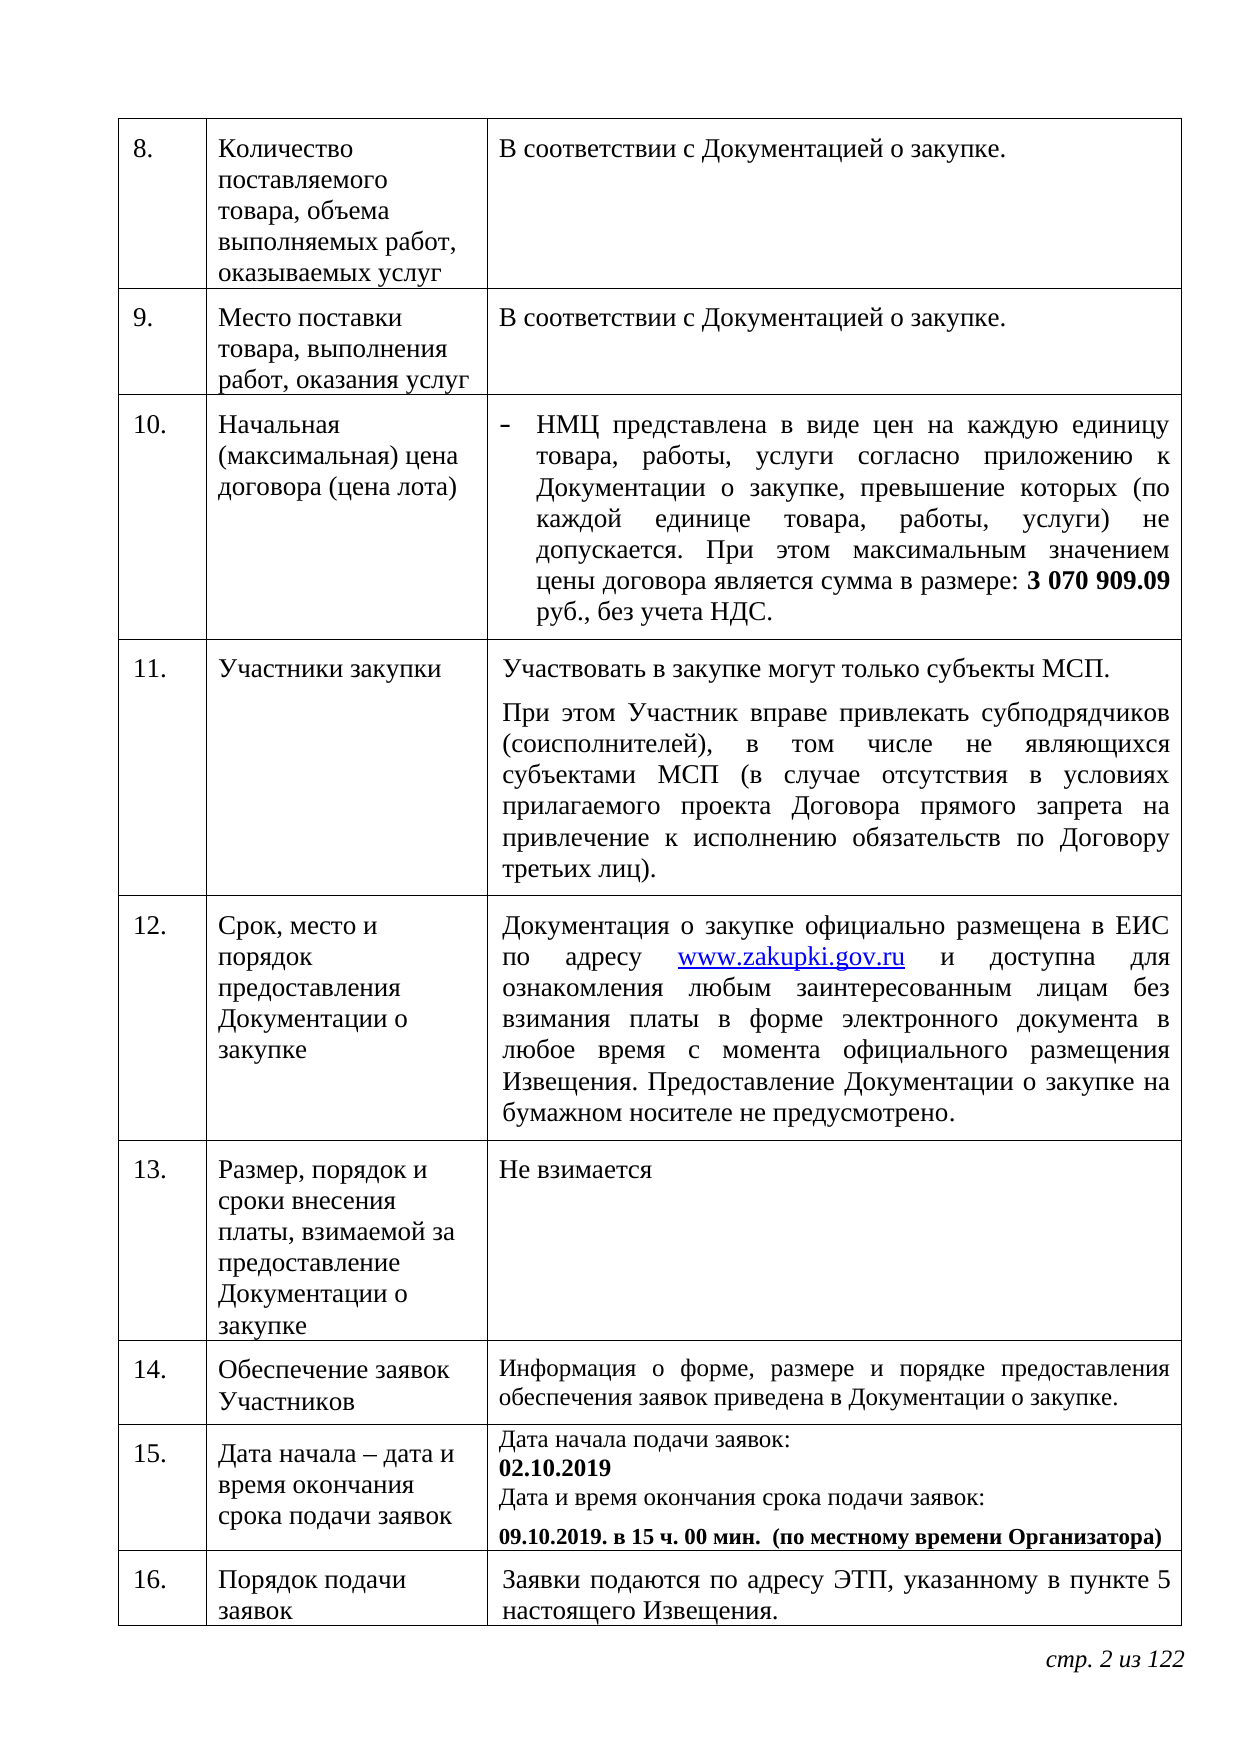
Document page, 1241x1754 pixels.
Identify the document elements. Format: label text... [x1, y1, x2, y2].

table_cell Информация о форме, размере и порядке предоставления обеспечения заявок приведена в Документации о закупке. [488, 1341, 1181, 1423]
table_cell Дата начала – дата и время окончания срока подачи заявок [207, 1425, 487, 1549]
table_cell Документация о закупке официально размещена в ЕИС по адресу www.zakupki.gov.ru и доступна для ознакомления любым заинтересованным лицам без взимания платы в форме электронного документа в любое время с момента официального размещения Извещения. Предоставление Документации о закупке на бумажном носителе не предусмотрено. [488, 896, 1181, 1139]
table_cell [119, 1551, 206, 1625]
table_cell Срок, место и порядок предоставления Документации о закупке [207, 896, 487, 1139]
table_cell [119, 289, 206, 394]
table_cell [119, 1341, 206, 1423]
table_cell Начальная (максимальная) цена договора (цена лота) [207, 395, 487, 639]
table_cell Не взимается [488, 1141, 1181, 1340]
table_cell [119, 640, 206, 895]
table_cell Размер, порядок и сроки внесения платы, взимаемой за предоставление Документации о закупке [207, 1141, 487, 1340]
table_cell Обеспечение заявок Участников [207, 1341, 487, 1423]
table_cell В соответствии с Документацией о закупке. [488, 119, 1181, 287]
table_cell Дата начала подачи заявок: 02.10.2019 Дата и время окончания срока подачи заявок: 09.10.2019. в 15 ч. 00 мин. (по местному времени Организатора) [488, 1425, 1181, 1549]
table_cell [119, 1425, 206, 1549]
table_cell [119, 395, 206, 639]
table_cell [119, 1141, 206, 1340]
table_cell Количество поставляемого товара, объема выполняемых работ, оказываемых услуг [207, 119, 487, 287]
table_cell НМЦ представлена в виде цен на каждую единицу товара, работы, услуги согласно приложению к Документации о закупке, превышение которых (по каждой единице товара, работы, услуги) не допускается. При этом максимальным значением цены договора является сумма в размере: 3 070 909.09 руб., без учета НДС. [488, 395, 1181, 639]
table_cell [119, 119, 206, 287]
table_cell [207, 1551, 487, 1625]
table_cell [488, 1551, 1181, 1625]
table_cell [119, 896, 206, 1139]
table_cell Участвовать в закупке могут только субъекты МСП. При этом Участник вправе привлекать субподрядчиков (соисполнителей), в том числе не являющихся субъектами МСП (в случае отсутствия в условиях прилагаемого проекта Договора прямого запрета на привлечение к исполнению обязательств по Договору третьих лиц). [488, 640, 1181, 895]
table_cell В соответствии с Документацией о закупке. [488, 289, 1181, 394]
table_cell Участники закупки [207, 640, 487, 895]
table_cell Место поставки товара, выполнения работ, оказания услуг [207, 289, 487, 394]
